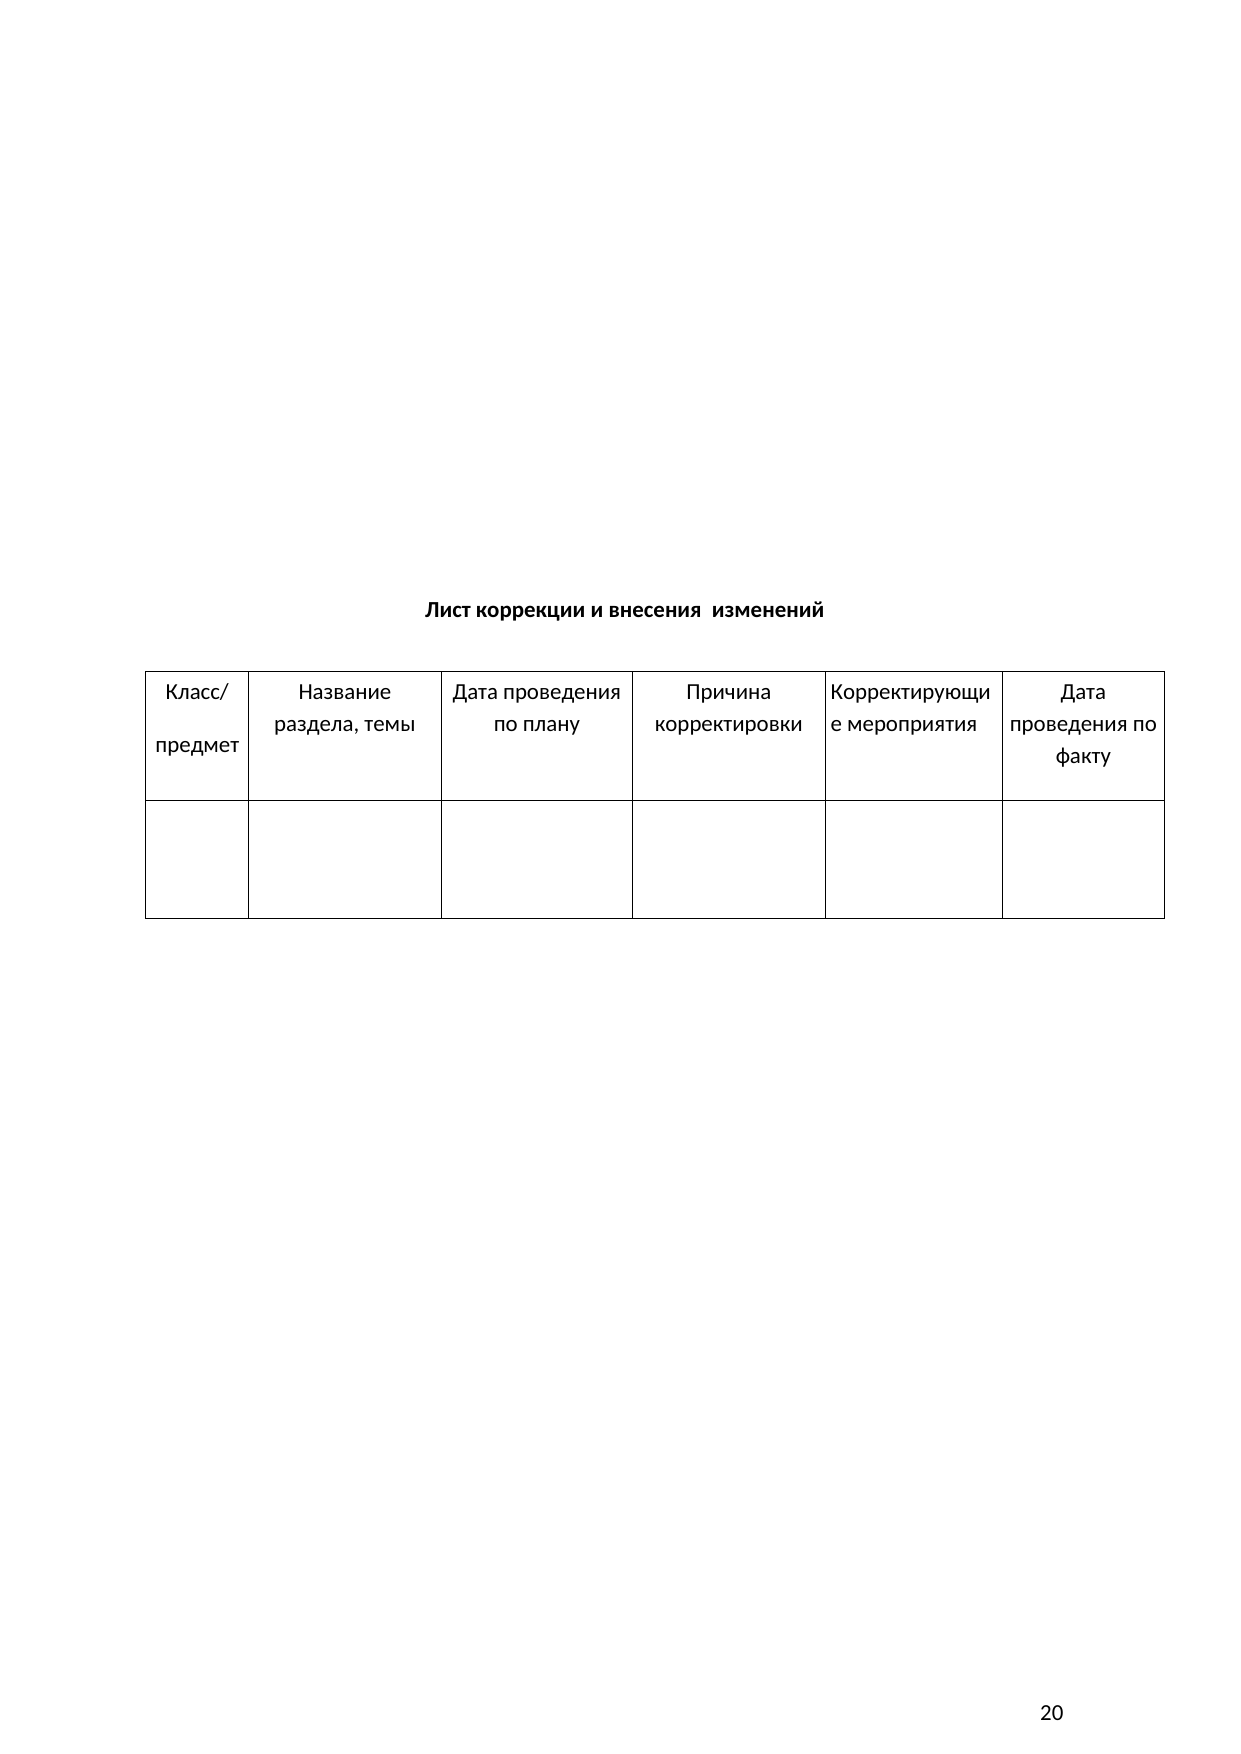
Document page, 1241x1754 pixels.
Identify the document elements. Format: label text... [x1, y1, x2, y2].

table_cell [249, 801, 441, 918]
table_header Корректирующие мероприятия [826, 672, 1002, 800]
table_header Дата проведения по плану [442, 672, 632, 800]
table_header Класс/ предмет [146, 672, 248, 800]
table_cell [442, 801, 632, 918]
table_cell [146, 801, 248, 918]
table_cell [826, 801, 1002, 918]
table_header Причина корректировки [633, 672, 825, 800]
table_cell [1003, 801, 1164, 918]
text Лист коррекции и внесения изменений [89, 595, 1063, 623]
table_cell [633, 801, 825, 918]
table_header Название раздела, темы [249, 672, 441, 800]
table_header Дата проведения по факту [1003, 672, 1164, 800]
